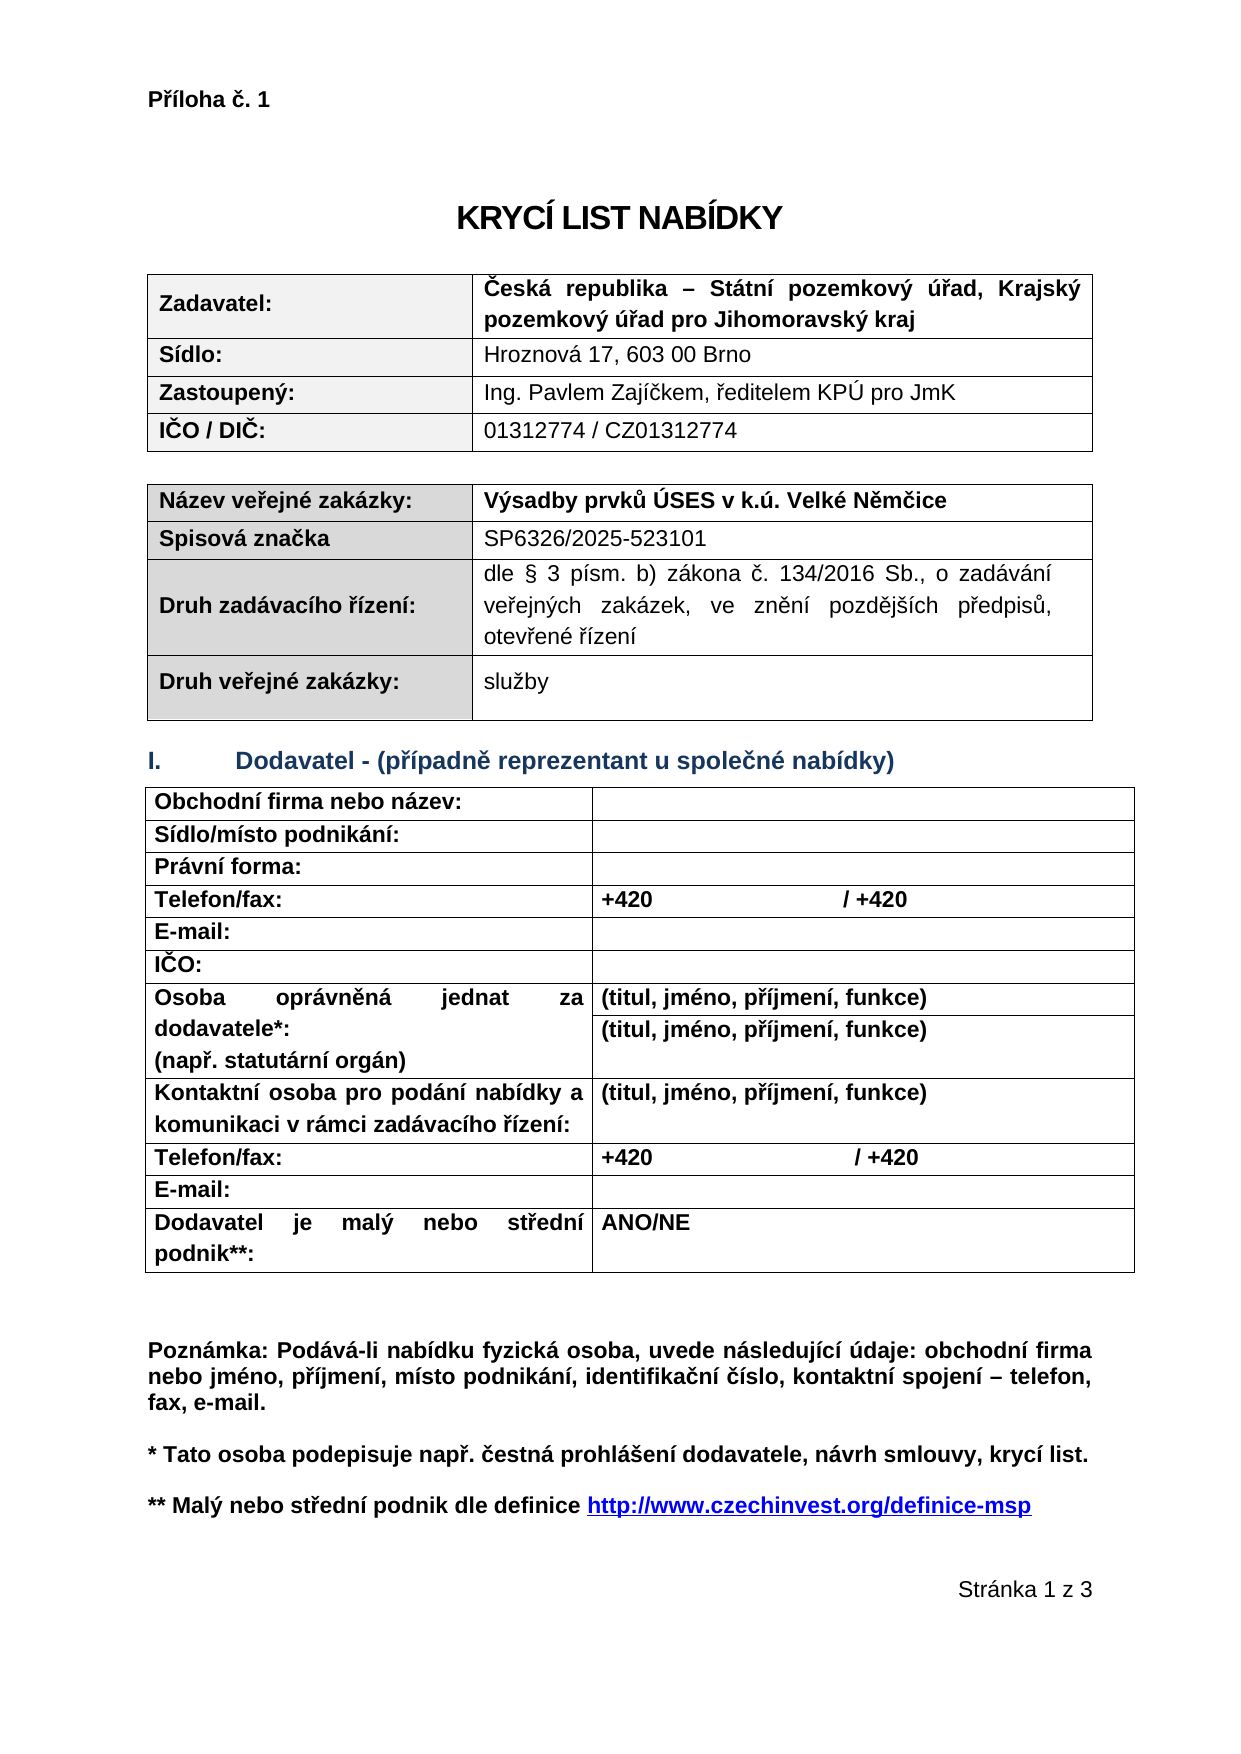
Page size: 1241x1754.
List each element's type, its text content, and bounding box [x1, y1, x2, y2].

table_cell [593, 821, 1134, 852]
table_cell [593, 918, 1134, 950]
subtitle Dodavatel - (případně reprezentant u společné nabídky) [148, 746, 1093, 774]
table_cell Ing. Pavlem Zajíčkem, ředitelem KPÚ pro JmK [473, 377, 1092, 413]
table_cell 01312774 / CZ01312774 [473, 414, 1092, 451]
table_cell [593, 853, 1134, 885]
table_cell Sídlo: [148, 339, 472, 376]
table_header [593, 788, 1134, 819]
table_cell +420 / +420 [593, 1144, 1134, 1175]
table_cell Telefon/fax: [146, 1144, 592, 1175]
table_cell Druh zadávacího řízení: [148, 560, 472, 655]
table_cell E-mail: [146, 918, 592, 950]
table_header Zadavatel: [148, 275, 472, 338]
table_cell Telefon/fax: [146, 886, 592, 917]
table_cell E-mail: [146, 1176, 592, 1208]
table_cell (titul, jméno, příjmení, funkce) [593, 1079, 1134, 1142]
table_cell +420 / +420 [593, 886, 1134, 917]
title Krycí list nabídky [148, 198, 1093, 236]
table_header Obchodní firma nebo název: [146, 788, 592, 819]
table_cell služby [473, 656, 1092, 719]
table_cell SP6326/2025-523101 [473, 522, 1092, 559]
text * Tato osoba podepisuje např. čestná prohlášení dodavatele, návrh smlouvy, krycí list. [148, 1441, 1093, 1467]
table_header Výsadby prvků ÚSES v k.ú. Velké Němčice [473, 485, 1092, 521]
table_header Česká republika – Státní pozemkový úřad, Krajský pozemkový úřad pro Jihomoravský kraj [473, 275, 1092, 338]
table_cell [593, 951, 1134, 982]
table_header Název veřejné zakázky: [148, 485, 472, 521]
text Poznámka: Podává-li nabídku fyzická osoba, uvede následující údaje: obchodní firma nebo jméno, příjmení, místo podnikání, identifikační číslo, kontaktní spojení – telefon, fax, e-mail. [148, 1337, 1093, 1416]
text ** Malý nebo střední podnik dle definice http://www.czechinvest.org/definice-msp [148, 1492, 1093, 1518]
table_cell IČO: [146, 951, 592, 982]
table_cell (titul, jméno, příjmení, funkce) [593, 984, 1134, 1015]
table_cell Právní forma: [146, 853, 592, 885]
table_cell Sídlo/místo podnikání: [146, 821, 592, 852]
table_cell Hroznová 17, 603 00 Brno [473, 339, 1092, 376]
table_cell Druh veřejné zakázky: [148, 656, 472, 719]
table_cell dle § 3 písm. b) zákona č. 134/2016 Sb., o zadávání veřejných zakázek, ve znění pozdějších předpisů, otevřené řízení [473, 560, 1092, 655]
table_cell Osoba oprávněná jednat za dodavatele*: (např. statutární orgán) [146, 984, 592, 1078]
table_cell (titul, jméno, příjmení, funkce) [593, 1016, 1134, 1078]
table_cell IČO / DIČ: [148, 414, 472, 451]
table_cell ANO/NE [593, 1209, 1134, 1272]
table_cell Kontaktní osoba pro podání nabídky a komunikaci v rámci zadávacího řízení: [146, 1079, 592, 1142]
table_cell Zastoupený: [148, 377, 472, 413]
table_cell Spisová značka [148, 522, 472, 559]
table_cell [593, 1176, 1134, 1208]
table_cell Dodavatel je malý nebo střední podnik**: [146, 1209, 592, 1272]
